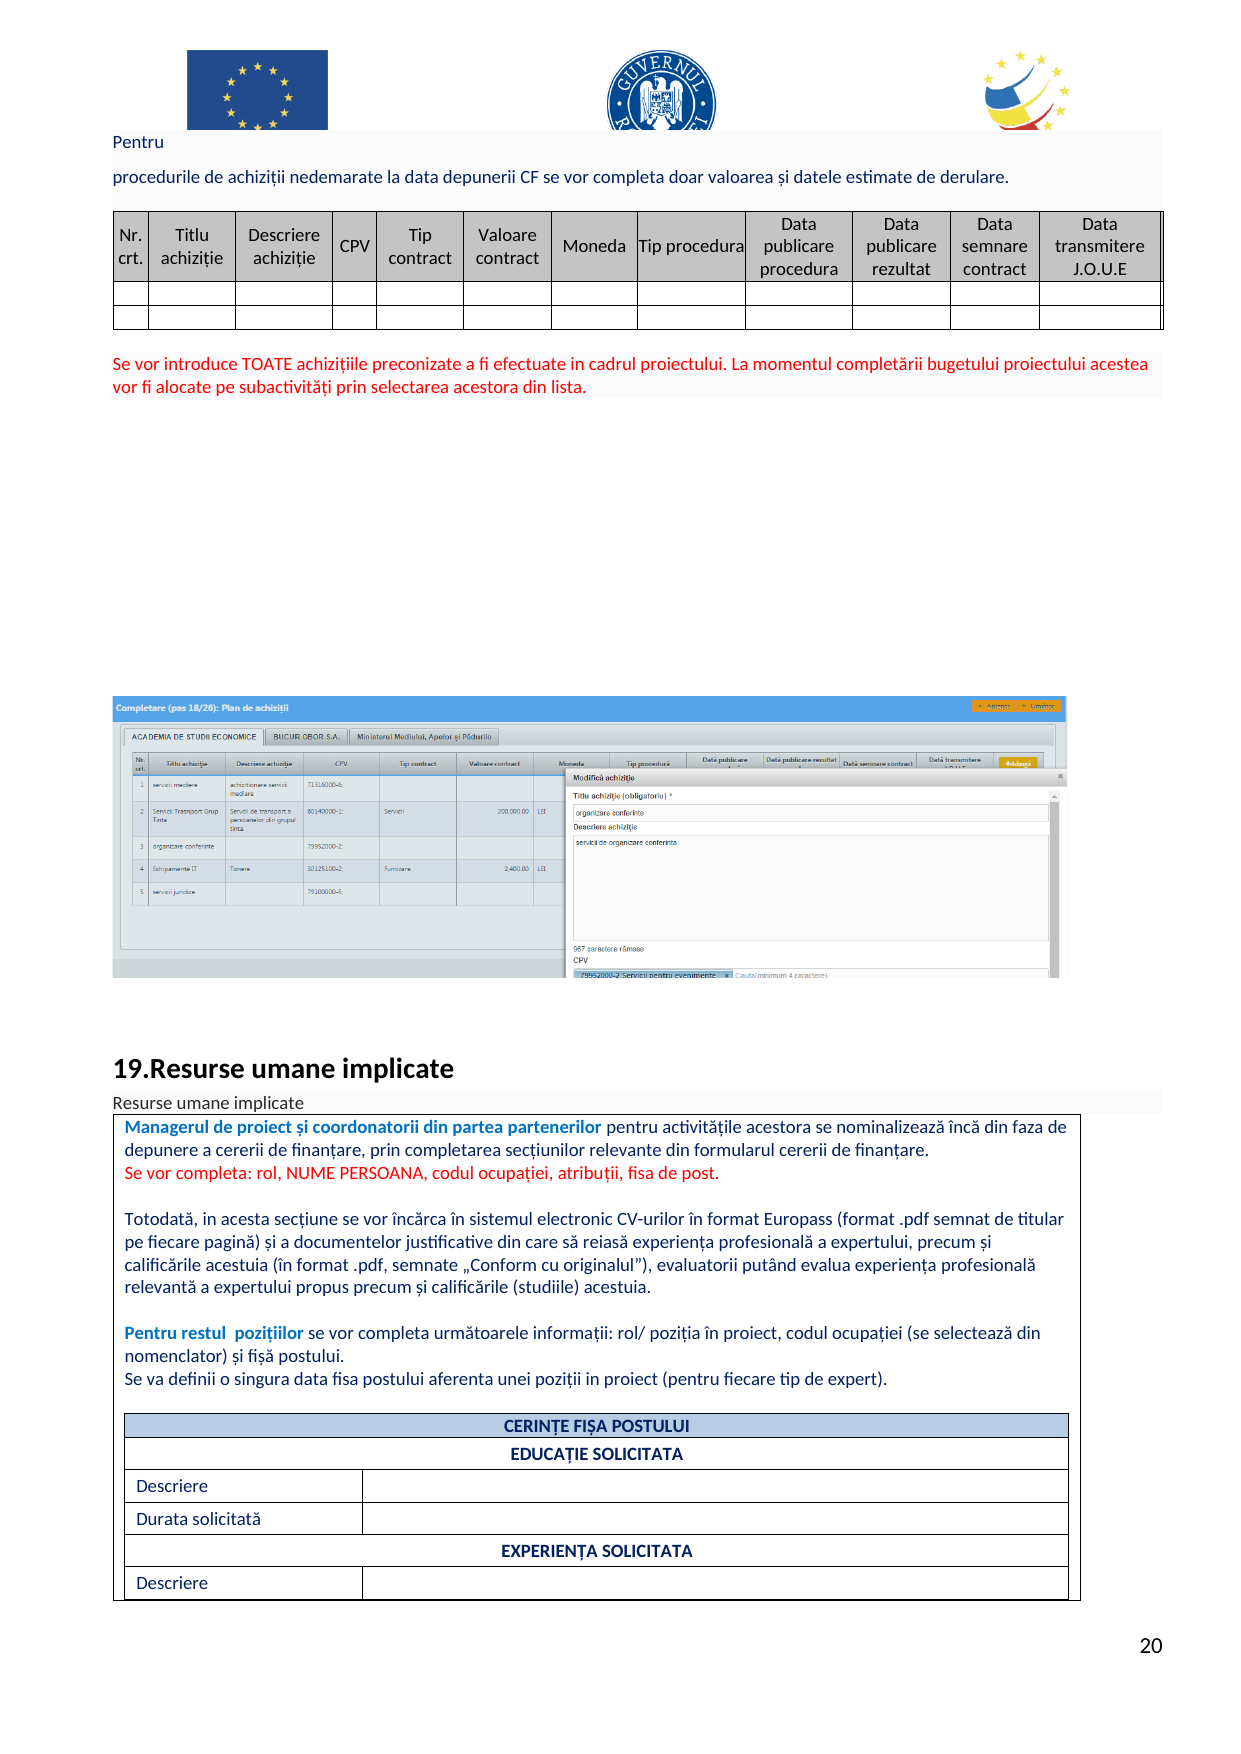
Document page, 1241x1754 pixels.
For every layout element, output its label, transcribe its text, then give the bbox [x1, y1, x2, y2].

table_cell [552, 282, 637, 304]
table_cell [377, 282, 463, 304]
table_cell [114, 282, 148, 304]
picture [187, 50, 328, 130]
table_cell [853, 306, 950, 328]
table_cell [951, 306, 1039, 328]
table_cell [236, 306, 332, 328]
picture [112, 696, 1068, 978]
table_header Titlu achiziție [149, 212, 235, 281]
table_cell [746, 306, 852, 328]
text Pentru procedurile de achiziții nedemarate la data depunerii CF se vor completa doar valoarea și datele estimate de derulare. [112, 130, 1162, 188]
table_header Moneda [552, 212, 637, 281]
table_cell [149, 282, 235, 304]
table_header Tip contract [377, 212, 463, 281]
table_header Data publicare rezultat [853, 212, 950, 281]
table_cell [149, 306, 235, 328]
subtitle 19.Resurse umane implicate [112, 1050, 1162, 1086]
table_cell [638, 282, 745, 304]
table_cell [377, 306, 463, 328]
table_cell [853, 282, 950, 304]
table_cell [333, 282, 376, 304]
picture [605, 48, 717, 130]
table_cell [552, 306, 637, 328]
table_cell [1040, 282, 1160, 304]
table_cell [464, 306, 551, 328]
table_cell [464, 282, 551, 304]
table_cell [638, 306, 745, 328]
table_cell [236, 282, 332, 304]
table_header Tip procedura [638, 212, 745, 281]
text Se vor introduce TOATE achizițiile preconizate a fi efectuate in cadrul proiectului. La momentul completării bugetului proiectului acestea vor fi alocate pe subactivități prin selectarea acestora din lista. [112, 352, 1162, 398]
table_cell [114, 306, 148, 328]
table_header Data transmitere J.O.U.E [1040, 212, 1160, 281]
table_header Data semnare contract [951, 212, 1039, 281]
picture [973, 50, 1086, 130]
table_cell [746, 282, 852, 304]
table_header Data publicare procedura [746, 212, 852, 281]
table_header Nr. crt. [114, 212, 148, 281]
table_cell [1040, 306, 1160, 328]
table_header CPV [333, 212, 376, 281]
table_header Valoare contract [464, 212, 551, 281]
table_cell [951, 282, 1039, 304]
text Resurse umane implicate [112, 1091, 1162, 1114]
table_header Descriere achiziție [236, 212, 332, 281]
table_cell [333, 306, 376, 328]
